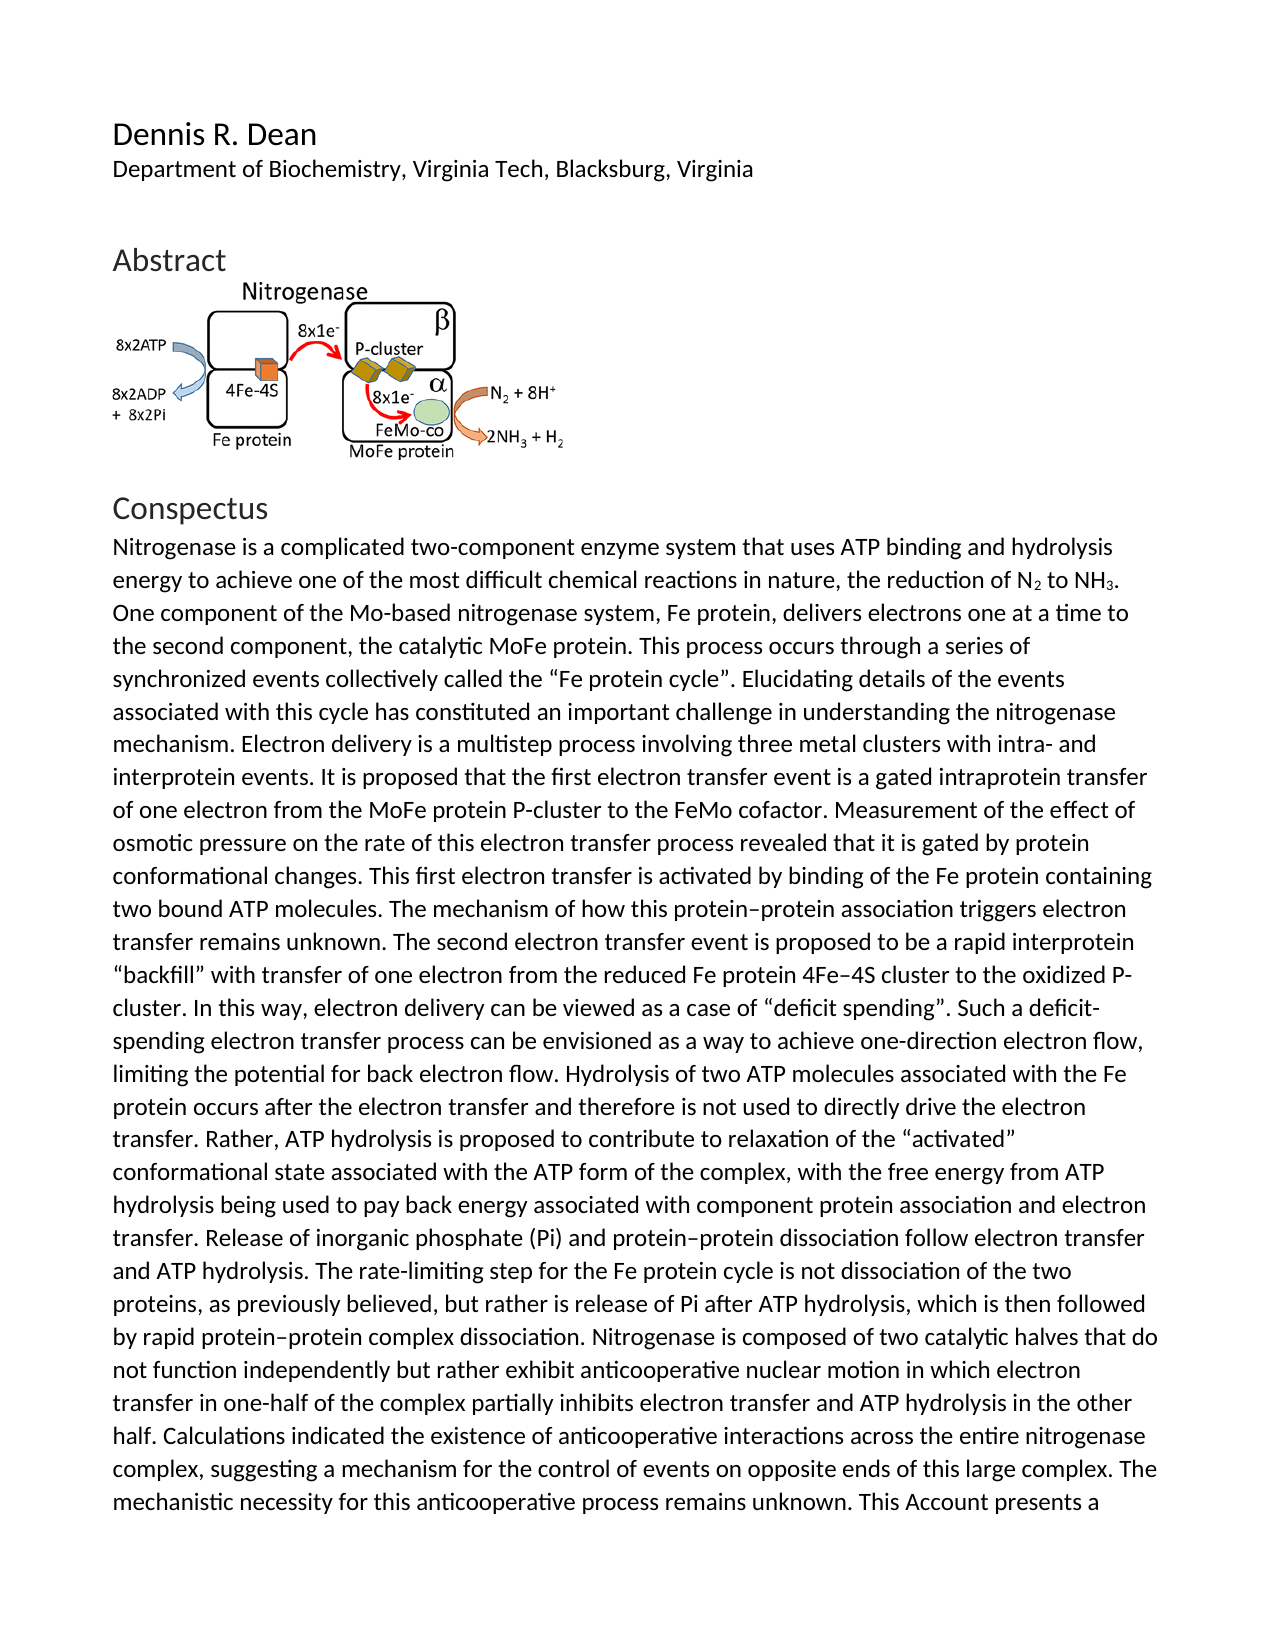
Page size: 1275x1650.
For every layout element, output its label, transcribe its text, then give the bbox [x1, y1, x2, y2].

subtitle Abstract [112, 239, 1162, 280]
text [112, 531, 1162, 1516]
subtitle Conspectus [112, 487, 1162, 528]
picture [112, 282, 563, 460]
text Dennis R. Dean [112, 112, 1162, 153]
text Department of Biochemistry, Virginia Tech, Blacksburg, Virginia [112, 153, 1162, 184]
